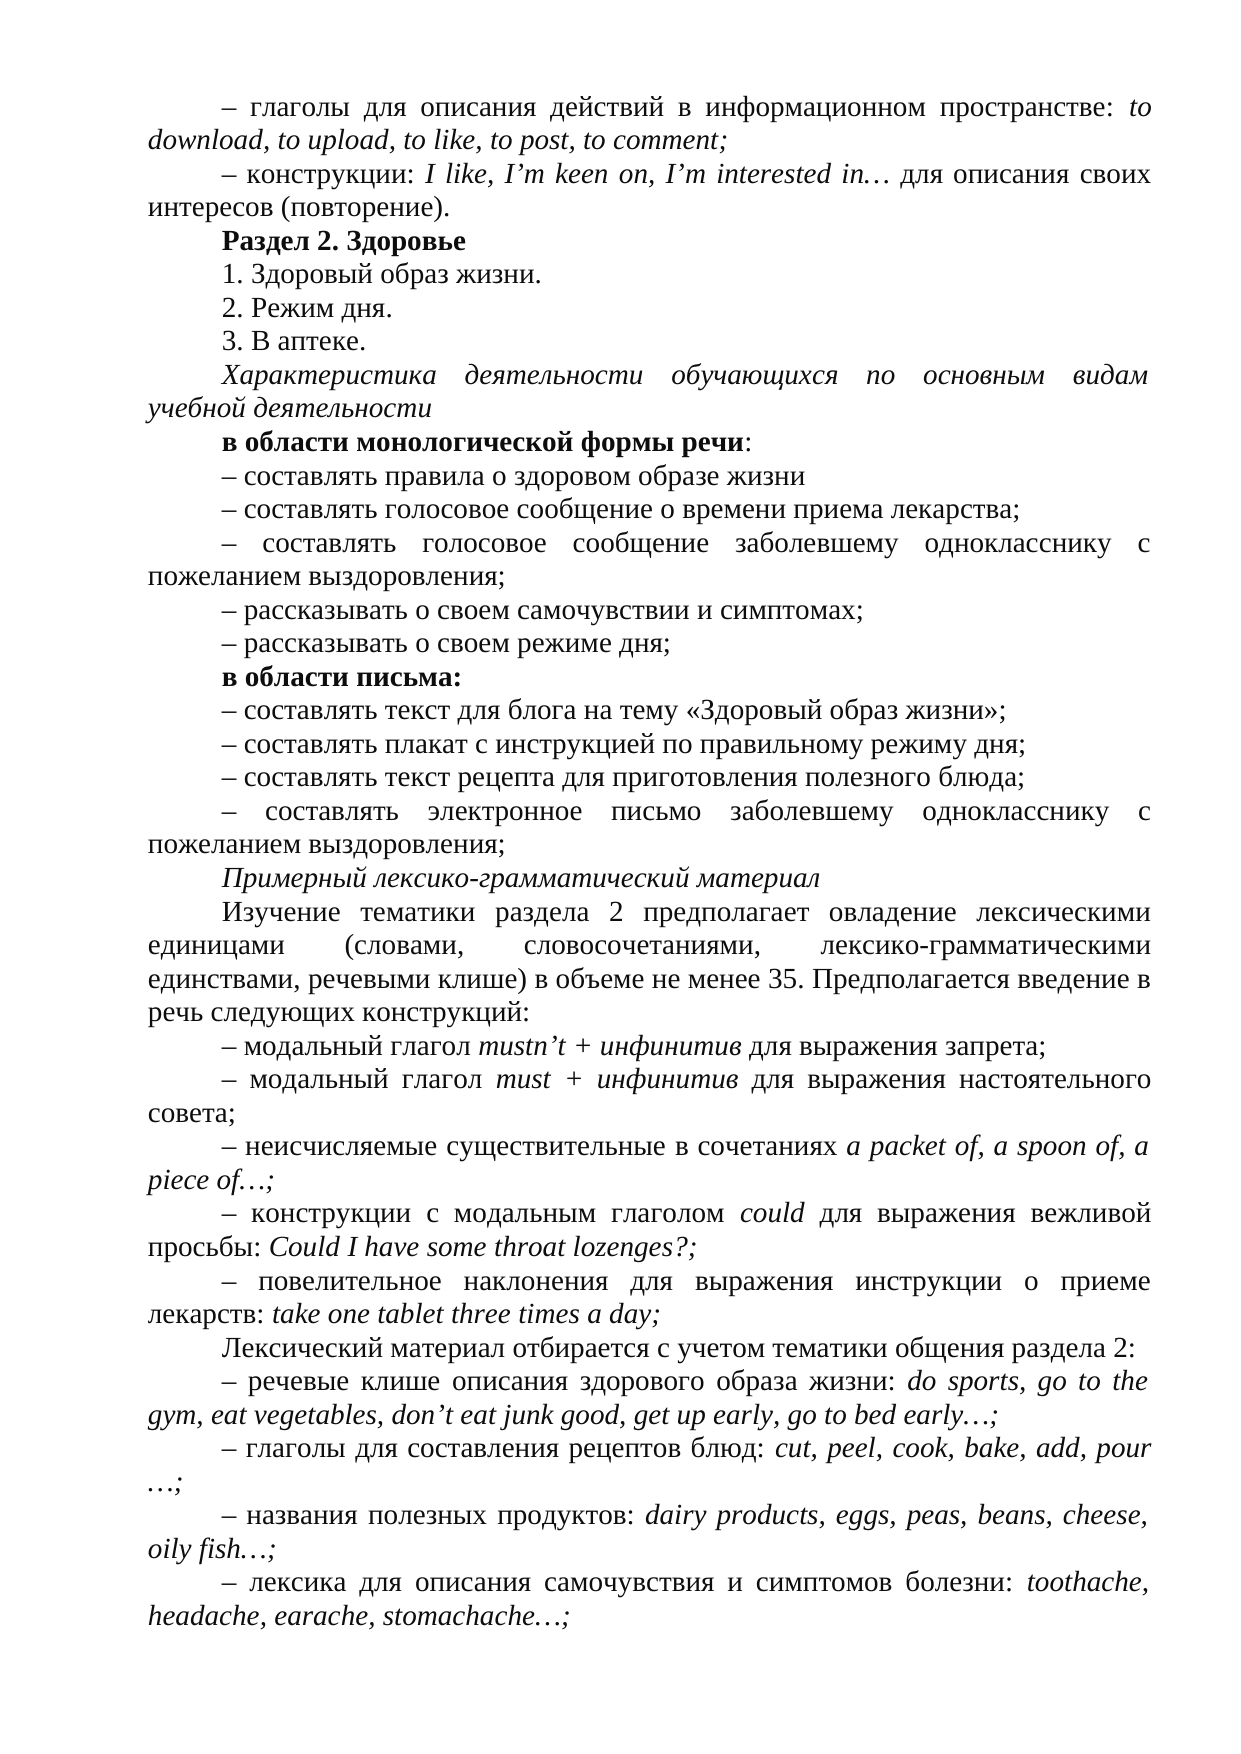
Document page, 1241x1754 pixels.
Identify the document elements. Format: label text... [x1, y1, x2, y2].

text – речевые клише описания здорового образа жизни: do sports, go to the gym, eat vegetables, don’t eat junk good, get up early, go to bed early…; [148, 1363, 1152, 1430]
text – конструкции: I like, I’m keen on, I’m interested in… для описания своих интересов (повторение). [148, 156, 1152, 223]
text – рассказывать о своем режиме дня; [148, 625, 1152, 659]
text – конструкции с модальным глаголом could для выражения вежливой просьбы: Could I have some throat lozenges?; [148, 1196, 1152, 1263]
text 3. В аптеке. [148, 323, 1152, 357]
text – составлять текст для блога на тему «Здоровый образ жизни»; [148, 692, 1152, 726]
text – модальный глагол must + инфинитив для выражения настоятельного совета; [148, 1061, 1152, 1128]
text – глаголы для составления рецептов блюд: cut, peel, cook, bake, add, pour …; [148, 1430, 1152, 1497]
text в области письма: [148, 659, 1152, 692]
text – названия полезных продуктов: dairy products, eggs, peas, beans, cheese, oily fish…; [148, 1497, 1152, 1564]
text Примерный лексико-грамматический материал [148, 860, 1152, 894]
text – рассказывать о своем самочувствии и симптомах; [148, 592, 1152, 625]
text – составлять плакат с инструкцией по правильному режиму дня; [148, 726, 1152, 759]
text – составлять правила о здоровом образе жизни [148, 458, 1152, 491]
text 1. Здоровый образ жизни. [148, 256, 1152, 290]
text – составлять текст рецепта для приготовления полезного блюда; [148, 759, 1152, 793]
text – неисчисляемые существительные в сочетаниях a packet of, a spoon of, a piece of…; [148, 1128, 1152, 1196]
text в области монологической формы речи: [148, 424, 1152, 458]
text – составлять электронное письмо заболевшему однокласснику с пожеланием выздоровления; [148, 793, 1152, 860]
text – составлять голосовое сообщение о времени приема лекарства; [148, 491, 1152, 525]
text – составлять голосовое сообщение заболевшему однокласснику с пожеланием выздоровления; [148, 525, 1152, 592]
text – модальный глагол mustn’t + инфинитив для выражения запрета; [148, 1028, 1152, 1061]
text Изучение тематики раздела 2 предполагает овладение лексическими единицами (словами, словосочетаниями, лексико-грамматическими единствами, речевыми клише) в объеме не менее 35. Предполагается введение в речь следующих конструкций: [148, 894, 1152, 1028]
text – повелительное наклонения для выражения инструкции о приеме лекарств: take one tablet three times a day; [148, 1263, 1152, 1330]
text Лексический материал отбирается с учетом тематики общения раздела 2: [148, 1330, 1152, 1363]
text Характеристика деятельности обучающихся по основным видам учебной деятельности [148, 357, 1152, 424]
text – глаголы для описания действий в информационном пространстве: to download, to upload, to like, to post, to comment; [148, 89, 1152, 156]
text – лексика для описания самочувствия и симптомов болезни: toothache, headache, earache, stomachache…; [148, 1564, 1152, 1632]
text 2. Режим дня. [148, 290, 1152, 323]
text Раздел 2. Здоровье [148, 223, 1152, 256]
